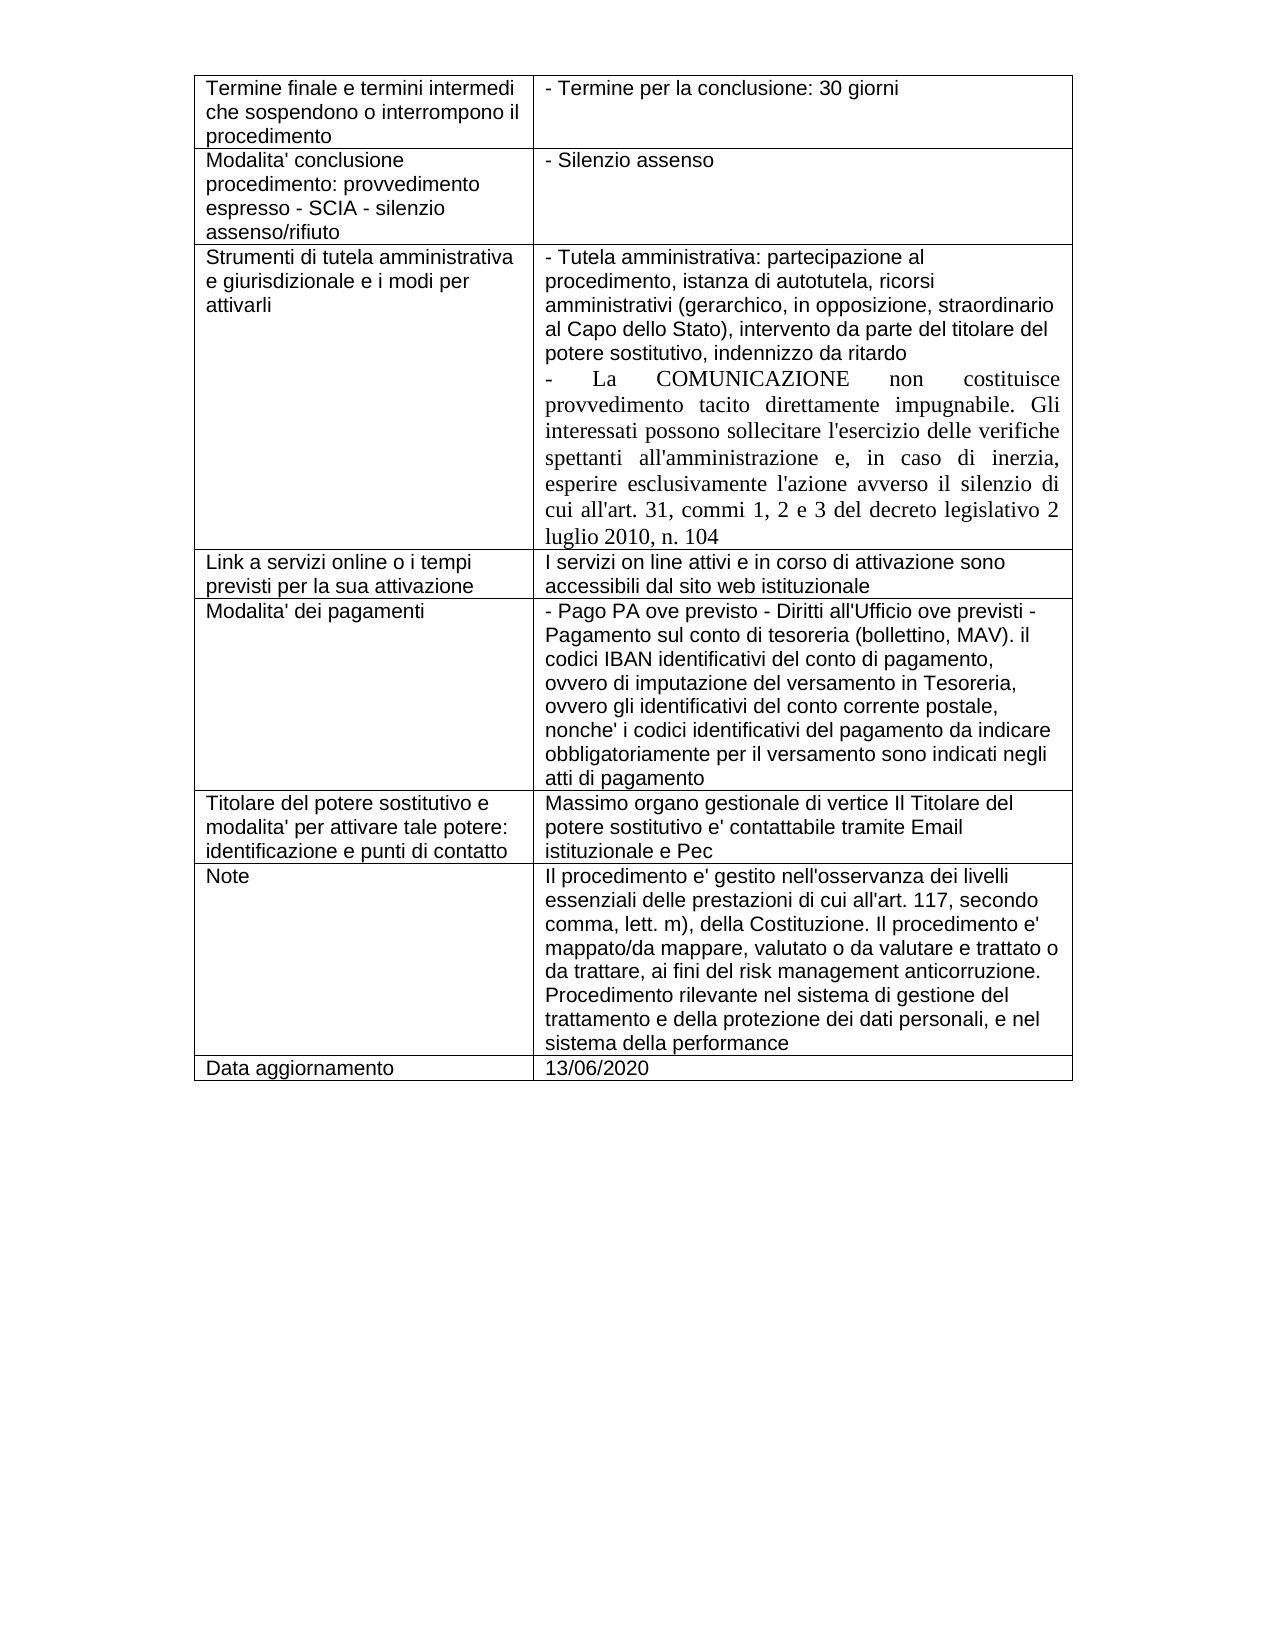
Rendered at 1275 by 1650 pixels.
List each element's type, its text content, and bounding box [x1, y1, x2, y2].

table_cell Massimo organo gestionale di vertice Il Titolare del potere sostitutivo e' contattabile tramite Email istituzionale e Pec [534, 791, 1072, 863]
table_cell - Silenzio assenso [534, 149, 1072, 244]
table_cell Titolare del potere sostitutivo e modalita' per attivare tale potere: identificazione e punti di contatto [195, 791, 533, 863]
table_cell Modalita' dei pagamenti [195, 599, 533, 790]
table_cell Modalita' conclusione procedimento: provvedimento espresso - SCIA - silenzio assenso/rifiuto [195, 149, 533, 244]
table_cell 13/06/2020 [534, 1056, 1072, 1080]
table_cell Link a servizi online o i tempi previsti per la sua attivazione [195, 550, 533, 598]
table_cell - Tutela amministrativa: partecipazione al procedimento, istanza di autotutela, ricorsi amministrativi (gerarchico, in opposizione, straordinario al Capo dello Stato), intervento da parte del titolare del potere sostitutivo, indennizzo da ritardo - La COMUNICAZIONE non costituisce provvedimento tacito direttamente impugnabile. Gli interessati possono sollecitare l'esercizio delle verifiche spettanti all'amministrazione e, in caso di inerzia, esperire esclusivamente l'azione avverso il silenzio di cui all'art. 31, commi 1, 2 e 3 del decreto legislativo 2 luglio 2010, n. 104 [534, 245, 1072, 549]
table_cell Il procedimento e' gestito nell'osservanza dei livelli essenziali delle prestazioni di cui all'art. 117, secondo comma, lett. m), della Costituzione. Il procedimento e' mappato/da mappare, valutato o da valutare e trattato o da trattare, ai fini del risk management anticorruzione. Procedimento rilevante nel sistema di gestione del trattamento e della protezione dei dati personali, e nel sistema della performance [534, 864, 1072, 1055]
table_cell Termine finale e termini intermedi che sospendono o interrompono il procedimento [195, 76, 533, 148]
table_cell Note [195, 864, 533, 1055]
table_cell Data aggiornamento [195, 1056, 533, 1080]
table_cell - Termine per la conclusione: 30 giorni [534, 76, 1072, 148]
table_cell - Pago PA ove previsto - Diritti all'Ufficio ove previsti - Pagamento sul conto di tesoreria (bollettino, MAV). il codici IBAN identificativi del conto di pagamento, ovvero di imputazione del versamento in Tesoreria, ovvero gli identificativi del conto corrente postale, nonche' i codici identificativi del pagamento da indicare obbligatoriamente per il versamento sono indicati negli atti di pagamento [534, 599, 1072, 790]
table_cell Strumenti di tutela amministrativa e giurisdizionale e i modi per attivarli [195, 245, 533, 549]
table_cell I servizi on line attivi e in corso di attivazione sono accessibili dal sito web istituzionale [534, 550, 1072, 598]
